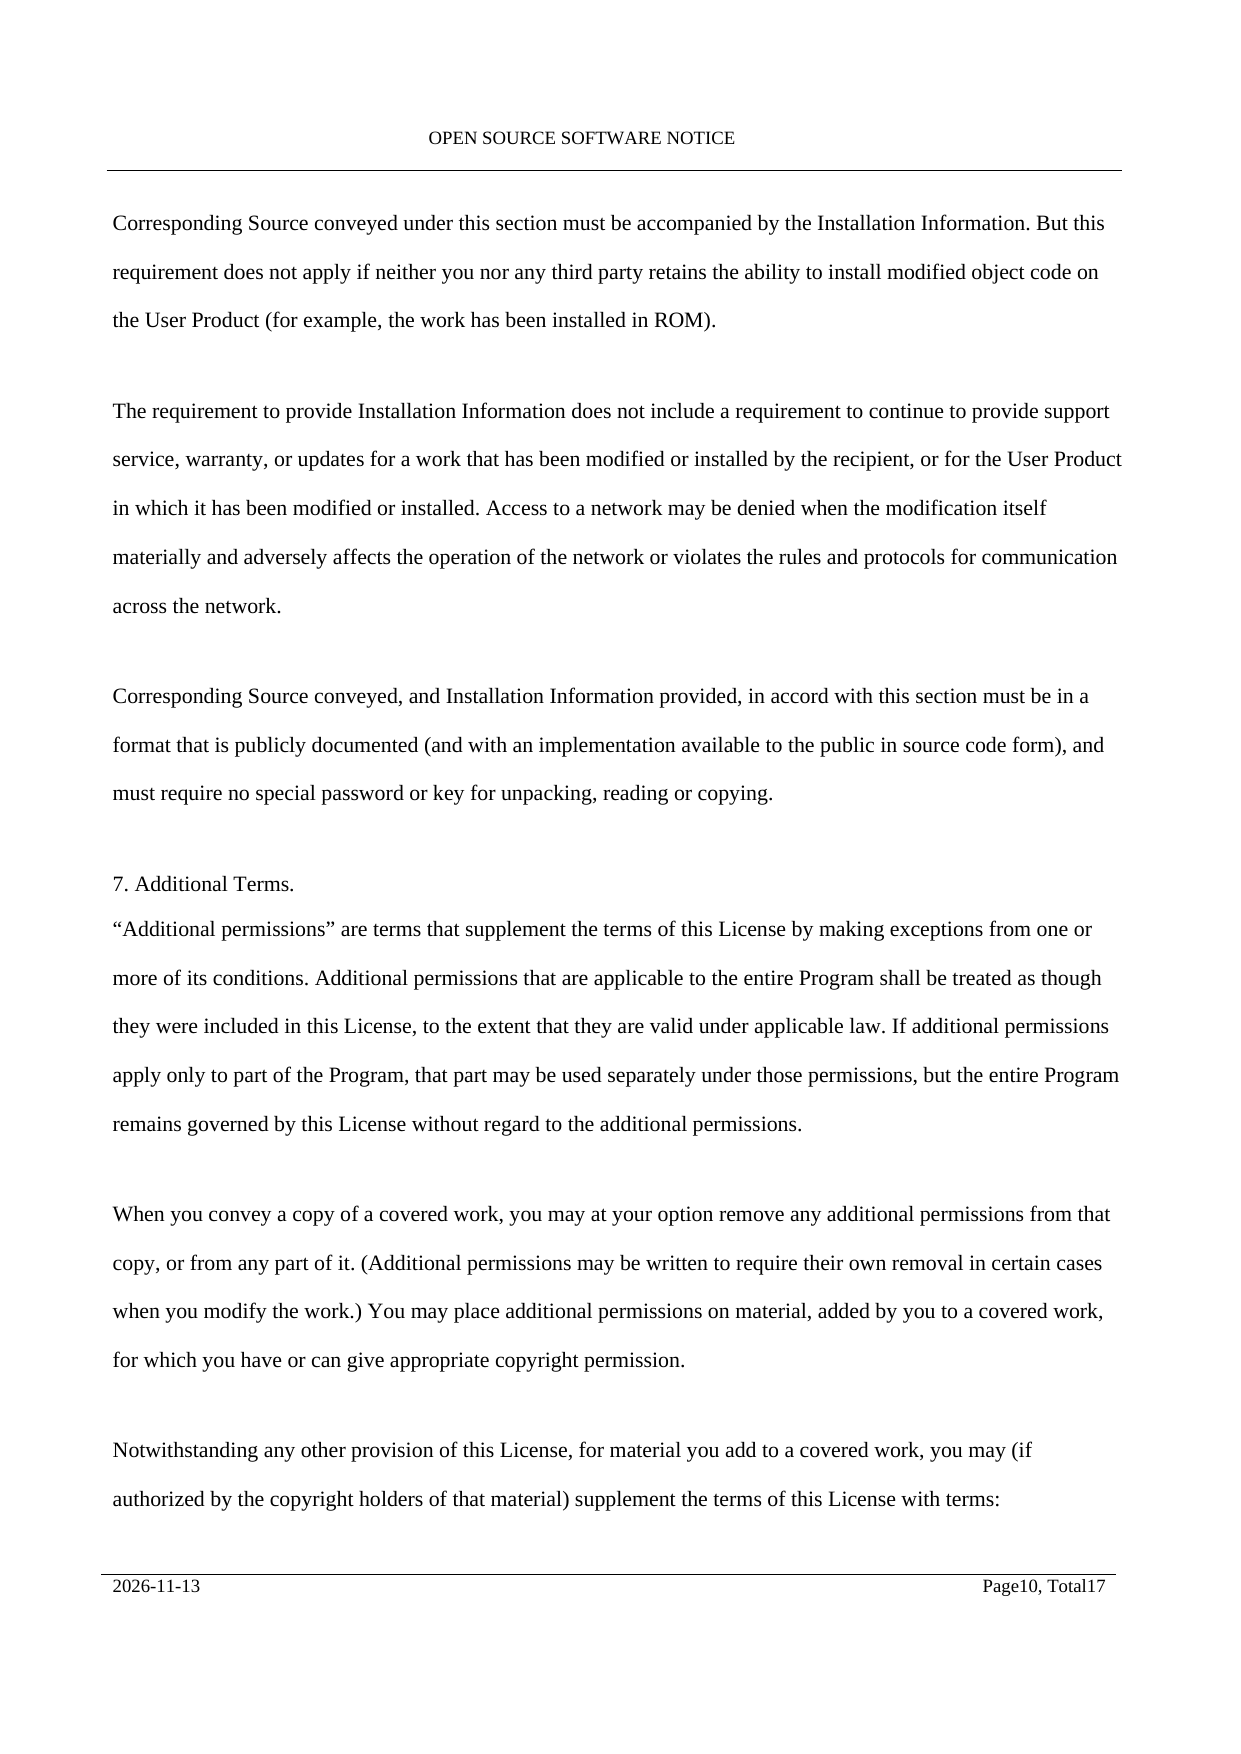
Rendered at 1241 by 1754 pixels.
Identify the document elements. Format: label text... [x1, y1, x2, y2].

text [112, 206, 1128, 336]
text The requirement to provide Installation Information does not include a requirement to continue to provide support service, warranty, or updates for a work that has been modified or installed by the recipient, or for the User Product in which it has been modified or installed. Access to a network may be denied when the modification itself materially and adversely affects the operation of the network or violates the rules and protocols for communication across the network. [112, 394, 1128, 622]
text “Additional permissions” are terms that supplement the terms of this License by making exceptions from one or more of its conditions. Additional permissions that are applicable to the entire Program shall be treated as though they were included in this License, to the extent that they are valid under applicable law. If additional permissions apply only to part of the Program, that part may be used separately under those permissions, but the entire Program remains governed by this License without regard to the additional permissions. [112, 912, 1128, 1139]
text Corresponding Source conveyed, and Installation Information provided, in accord with this section must be in a format that is publicly documented (and with an implementation available to the public in source code form), and must require no special password or key for unpacking, reading or copying. [112, 679, 1128, 809]
text 7. Additional Terms. [112, 867, 1128, 899]
text Notwithstanding any other provision of this License, for material you add to a covered work, you may (if authorized by the copyright holders of that material) supplement the terms of this License with terms: [112, 1434, 1128, 1515]
text When you convey a copy of a covered work, you may at your option remove any additional permissions from that copy, or from any part of it. (Additional permissions may be written to require their own removal in certain cases when you modify the work.) You may place additional permissions on material, added by you to a covered work, for which you have or can give appropriate copyright permission. [112, 1197, 1128, 1376]
